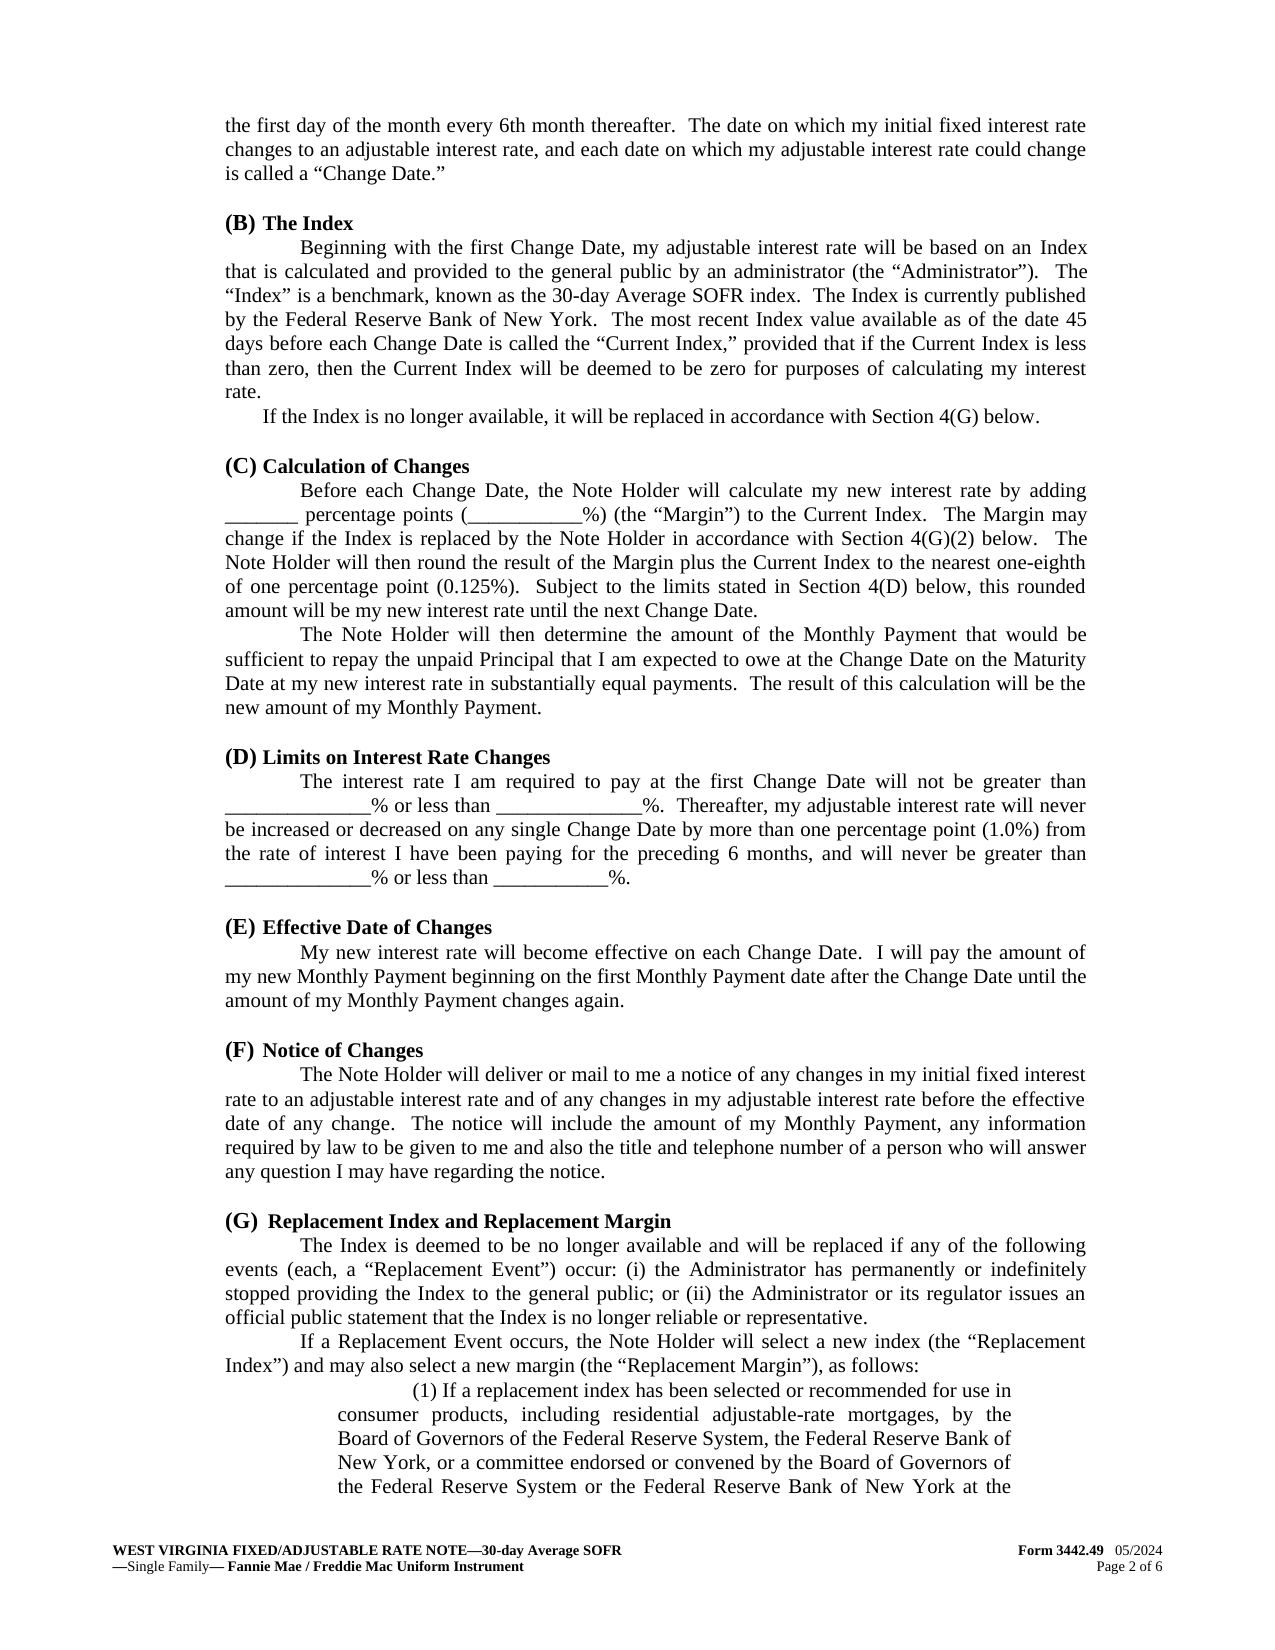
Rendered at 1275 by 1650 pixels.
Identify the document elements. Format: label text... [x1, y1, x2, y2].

list Calculation of Changes [225, 452, 1087, 478]
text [337, 1377, 1012, 1498]
list Effective Date of Changes [225, 913, 1087, 940]
text The Note Holder will then determine the amount of the Monthly Payment that would be sufficient to repay the unpaid Principal that I am expected to owe at the Change Date on the Maturity Date at my new interest rate in substantially equal payments. The result of this calculation will be the new amount of my Monthly Payment. [225, 622, 1087, 719]
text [225, 112, 1087, 185]
text If the Index is no longer available, it will be replaced in accordance with Section 4(G) below. [187, 403, 1087, 428]
list Notice of Changes [225, 1036, 1087, 1062]
list Limits on Interest Rate Changes [225, 743, 1087, 769]
text The interest rate I am required to pay at the first Change Date will not be greater than ______________% or less than ______________%. Thereafter, my adjustable interest rate will never be increased or decreased on any single Change Date by more than one percentage point (1.0%) from the rate of interest I have been paying for the preceding 6 months, and will never be greater than ______________% or less than ___________%. [225, 769, 1087, 889]
text Beginning with the first Change Date, my adjustable interest rate will be based on an Index that is calculated and provided to the general public by an administrator (the “Administrator”). The “Index” is a benchmark, known as the 30-day Average SOFR index. The Index is currently published by the Federal Reserve Bank of New York. The most recent Index value available as of the date 45 days before each Change Date is called the “Current Index,” provided that if the Current Index is less than zero, then the Current Index will be deemed to be zero for purposes of calculating my interest rate. [225, 235, 1087, 403]
text Before each Change Date, the Note Holder will calculate my new interest rate by adding _______ percentage points (___________%) (the “Margin”) to the Current Index. The Margin may change if the Index is replaced by the Note Holder in accordance with Section 4(G)(2) below. The Note Holder will then round the result of the Margin plus the Current Index to the nearest one-eighth of one percentage point (0.125%). Subject to the limits stated in Section 4(D) below, this rounded amount will be my new interest rate until the next Change Date. [225, 478, 1087, 622]
text The Index is deemed to be no longer available and will be replaced if any of the following events (each, a “Replacement Event”) occur: (i) the Administrator has permanently or indefinitely stopped providing the Index to the general public; or (ii) the Administrator or its regulator issues an official public statement that the Index is no longer reliable or representative. [225, 1233, 1087, 1329]
text If a Replacement Event occurs, the Note Holder will select a new index (the “Replacement Index”) and may also select a new margin (the “Replacement Margin”), as follows: [225, 1329, 1087, 1377]
list Replacement Index and Replacement Margin [225, 1207, 1087, 1233]
text My new interest rate will become effective on each Change Date. I will pay the amount of my new Monthly Payment beginning on the first Monthly Payment date after the Change Date until the amount of my Monthly Payment changes again. [225, 940, 1087, 1012]
list The Index [225, 209, 1087, 235]
text The Note Holder will deliver or mail to me a notice of any changes in my initial fixed interest rate to an adjustable interest rate and of any changes in my adjustable interest rate before the effective date of any change. The notice will include the amount of my Monthly Payment, any information required by law to be given to me and also the title and telephone number of a person who will answer any question I may have regarding the notice. [225, 1062, 1087, 1183]
